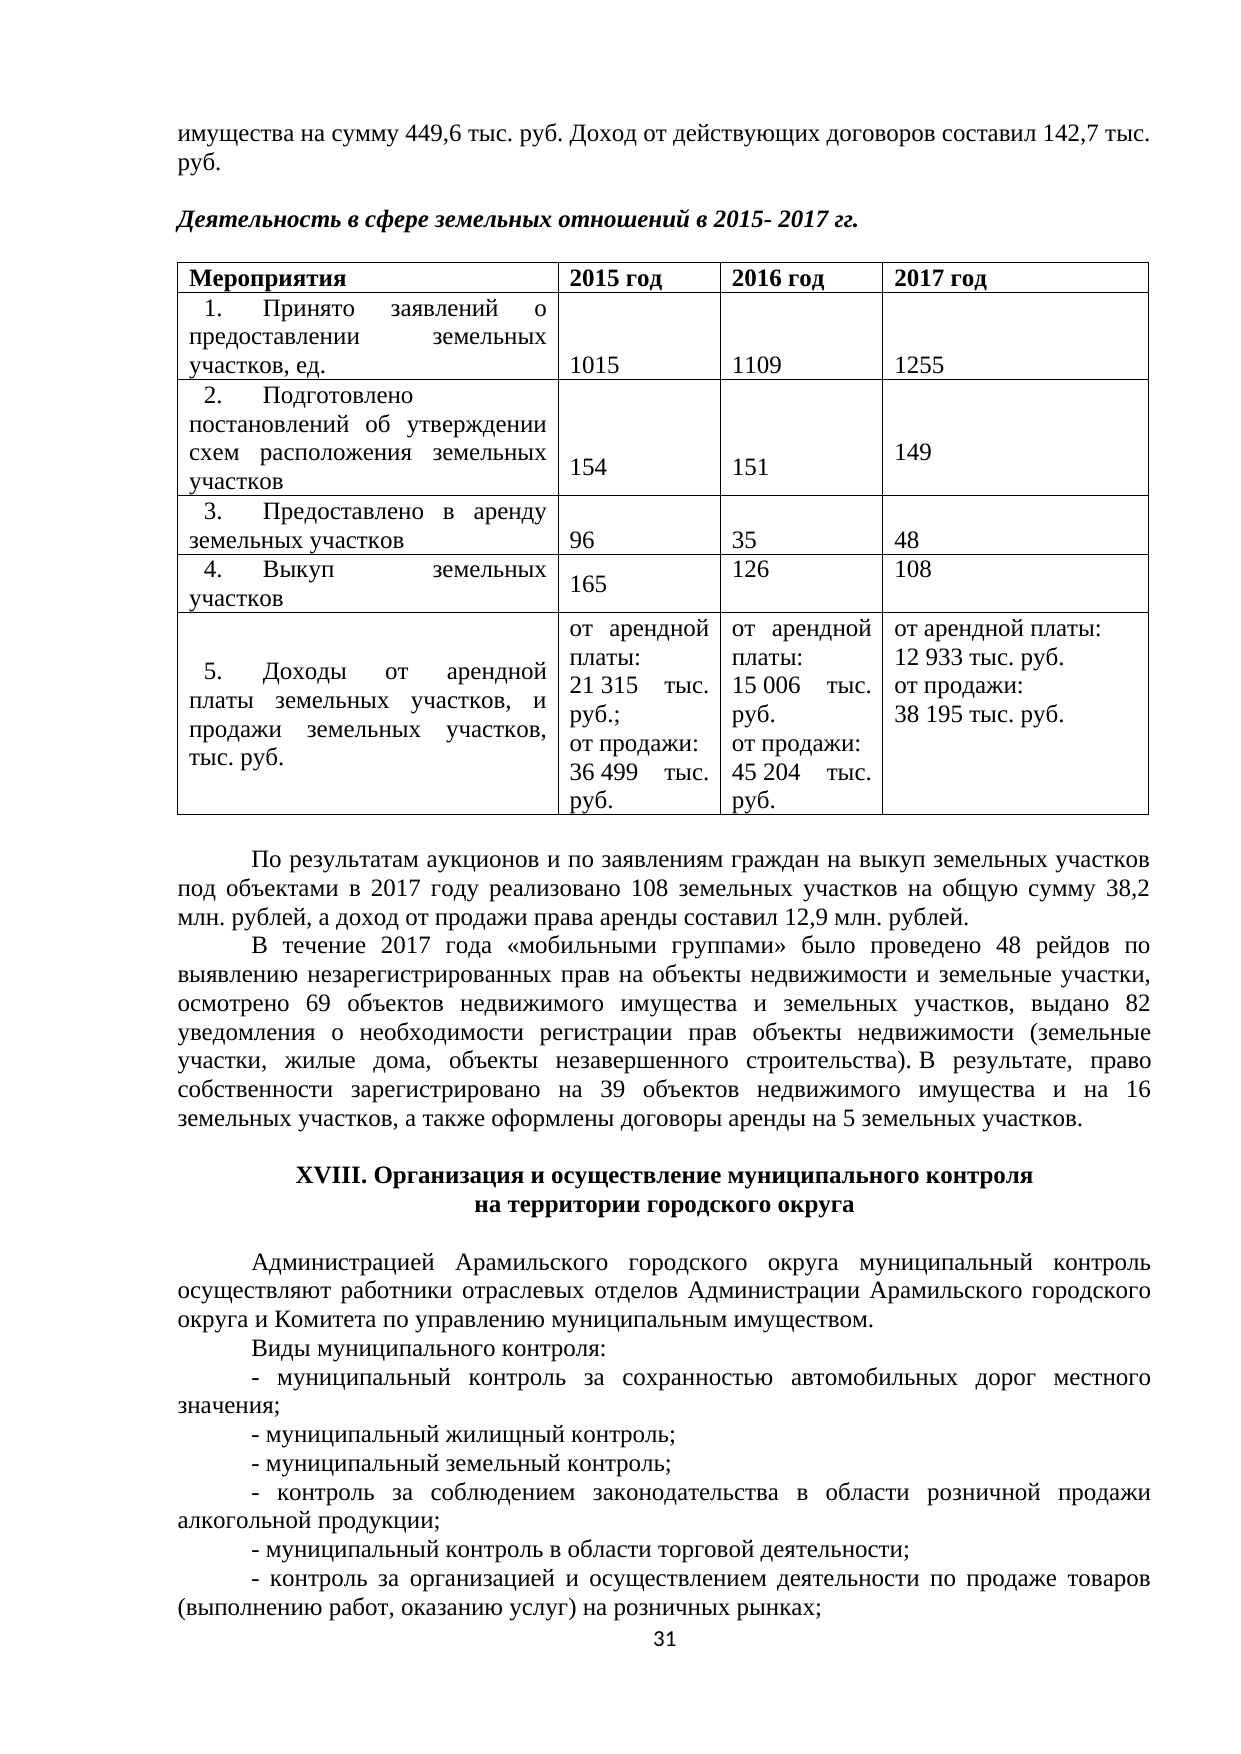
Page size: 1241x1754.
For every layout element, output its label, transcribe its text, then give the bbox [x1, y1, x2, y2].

table_cell Доходы от арендной платы земельных участков, и продажи земельных участков, тыс. руб. [178, 613, 558, 814]
table_cell 108 [883, 555, 1148, 612]
table_cell 1109 [721, 293, 882, 379]
text По результатам аукционов и по заявлениям граждан на выкуп земельных участков под объектами в 2017 году реализовано 108 земельных участков на общую сумму 38,2 млн. рублей, а доход от продажи права аренды составил 12,9 млн. рублей. [177, 844, 1152, 930]
text XVIII. Организация и осуществление муниципального контроля [177, 1160, 1152, 1189]
table_cell 165 [559, 555, 720, 612]
table_cell 151 [721, 380, 882, 495]
text Виды муниципального контроля: [177, 1333, 1152, 1362]
table_cell Выкуп земельных участков [178, 555, 558, 612]
text Деятельность в сфере земельных отношений в 2015- 2017 гг. [177, 204, 1152, 233]
table_cell Предоставлено в аренду земельных участков [178, 496, 558, 553]
text - муниципальный жилищный контроль; [177, 1419, 1152, 1448]
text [177, 118, 1152, 176]
table_cell 126 [721, 555, 882, 612]
table_cell 48 [883, 496, 1148, 553]
table_cell 1255 [883, 293, 1148, 379]
table_cell 35 [721, 496, 882, 553]
text на территории городского округа [177, 1189, 1152, 1218]
table_header 2017 год [883, 263, 1148, 292]
table_cell Принято заявлений о предоставлении земельных участков, ед. [178, 293, 558, 379]
table_cell 1015 [559, 293, 720, 379]
table_header 2016 год [721, 263, 882, 292]
text - контроль за соблюдением законодательства в области розничной продажи алкогольной продукции; [177, 1477, 1152, 1534]
text - контроль за организацией и осуществлением деятельности по продаже товаров (выполнению работ, оказанию услуг) на розничных рынках; [177, 1563, 1152, 1620]
text Администрацией Арамильского городского округа муниципальный контроль осуществляют работники отраслевых отделов Администрации Арамильского городского округа и Комитета по управлению муниципальным имуществом. [177, 1247, 1152, 1333]
text - муниципальный контроль за сохранностью автомобильных дорог местного значения; [177, 1362, 1152, 1419]
text В течение 2017 года «мобильными группами» было проведено 48 рейдов по выявлению незарегистрированных прав на объекты недвижимости и земельные участки, осмотрено 69 объектов недвижимого имущества и земельных участков, выдано 82 уведомления о необходимости регистрации прав объекты недвижимости (земельные участки, жилые дома, объекты незавершенного строительства). В результате, право собственности зарегистрировано на 39 объектов недвижимого имущества и на 16 земельных участков, а также оформлены договоры аренды на 5 земельных участков. [177, 930, 1152, 1132]
table_cell 149 [883, 380, 1148, 495]
table_cell от арендной платы: 15 006 тыс. руб. от продажи: 45 204 тыс. руб. [721, 613, 882, 814]
table_header 2015 год [559, 263, 720, 292]
text - муниципальный контроль в области торговой деятельности; [177, 1534, 1152, 1563]
table_header Мероприятия [178, 263, 558, 292]
table_cell от арендной платы: 21 315 тыс. руб.; от продажи: 36 499 тыс. руб. [559, 613, 720, 814]
table_cell 154 [559, 380, 720, 495]
table_cell Подготовлено постановлений об утверждении схем расположения земельных участков [178, 380, 558, 495]
text - муниципальный земельный контроль; [177, 1448, 1152, 1477]
table_cell 96 [559, 496, 720, 553]
table_cell от арендной платы: 12 933 тыс. руб. от продажи: 38 195 тыс. руб. [883, 613, 1148, 814]
